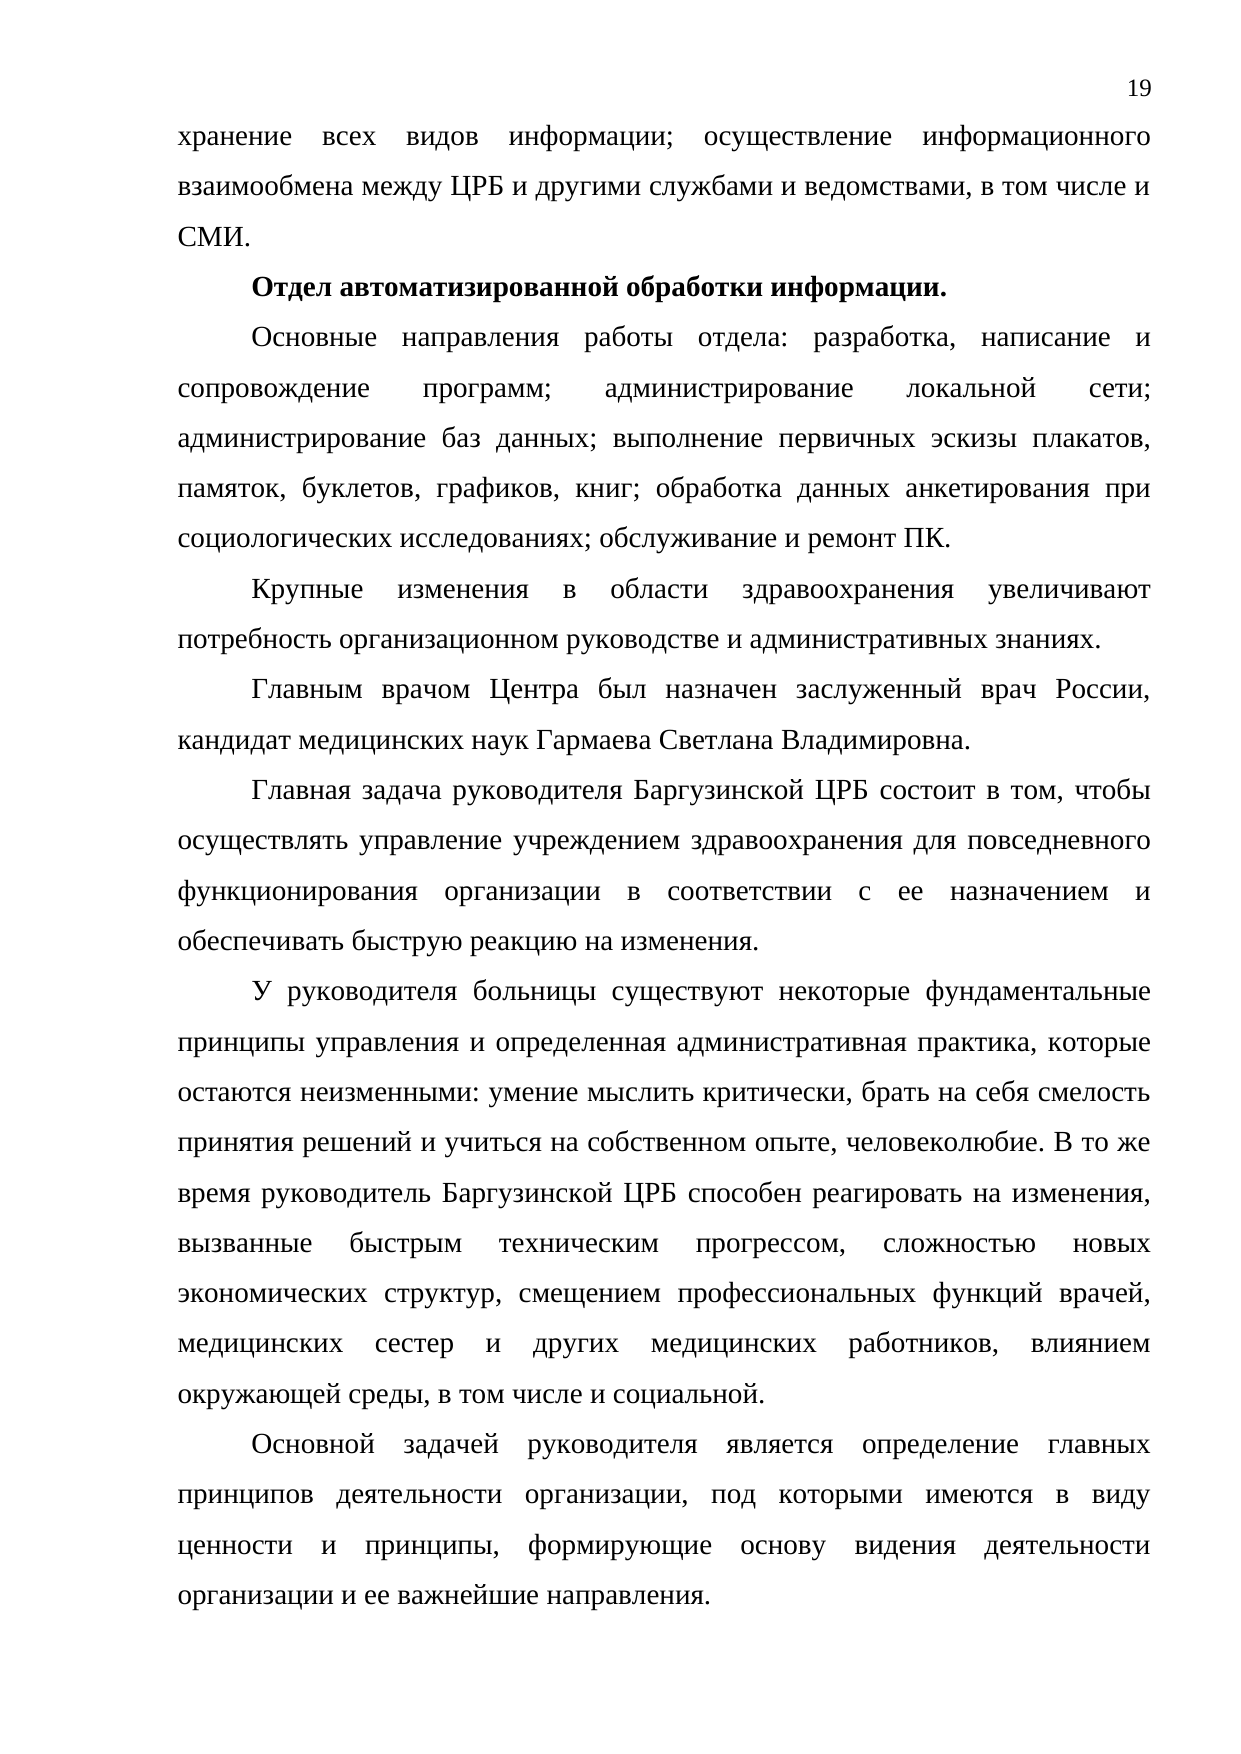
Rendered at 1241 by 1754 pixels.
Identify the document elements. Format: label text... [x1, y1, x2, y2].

text Главным врачом Центра был назначен заслуженный врач России, кандидат медицинских наук Гармаева Светлана Владимировна. [177, 672, 1152, 755]
text У руководителя больницы существуют некоторые фундаментальные принципы управления и определенная административная практика, которые остаются неизменными: умение мыслить критически, брать на себя смелость принятия решений и учиться на собственном опыте, человеколюбие. В то же время руководитель Баргузинской ЦРБ способен реагировать на изменения, вызванные быстрым техническим прогрессом, сложностью новых экономических структур, смещением профессиональных функций врачей, медицинских сестер и других медицинских работников, влиянием окружающей среды, в том числе и социальной. [177, 973, 1152, 1409]
text Основной задачей руководителя является определение главных принципов деятельности организации, под которыми имеются в виду ценности и принципы, формирующие основу видения деятельности организации и ее важнейшие направления. [177, 1426, 1152, 1611]
text Главная задача руководителя Баргузинской ЦРБ состоит в том, чтобы осуществлять управление учреждением здравоохранения для повседневного функционирования организации в соответствии с ее назначением и обеспечивать быструю реакцию на изменения. [177, 772, 1152, 957]
text Основные направления работы отдела: разработка, написание и сопровождение программ; администрирование локальной сети; администрирование баз данных; выполнение первичных эскизы плакатов, памяток, буклетов, графиков, книг; обработка данных анкетирования при социологических исследованиях; обслуживание и ремонт ПК. [177, 319, 1152, 554]
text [177, 118, 1152, 252]
text Крупные изменения в области здравоохранения увеличивают потребность организационном руководстве и административных знаниях. [177, 571, 1152, 655]
text Отдел автоматизированной обработки информации. [177, 269, 1152, 303]
